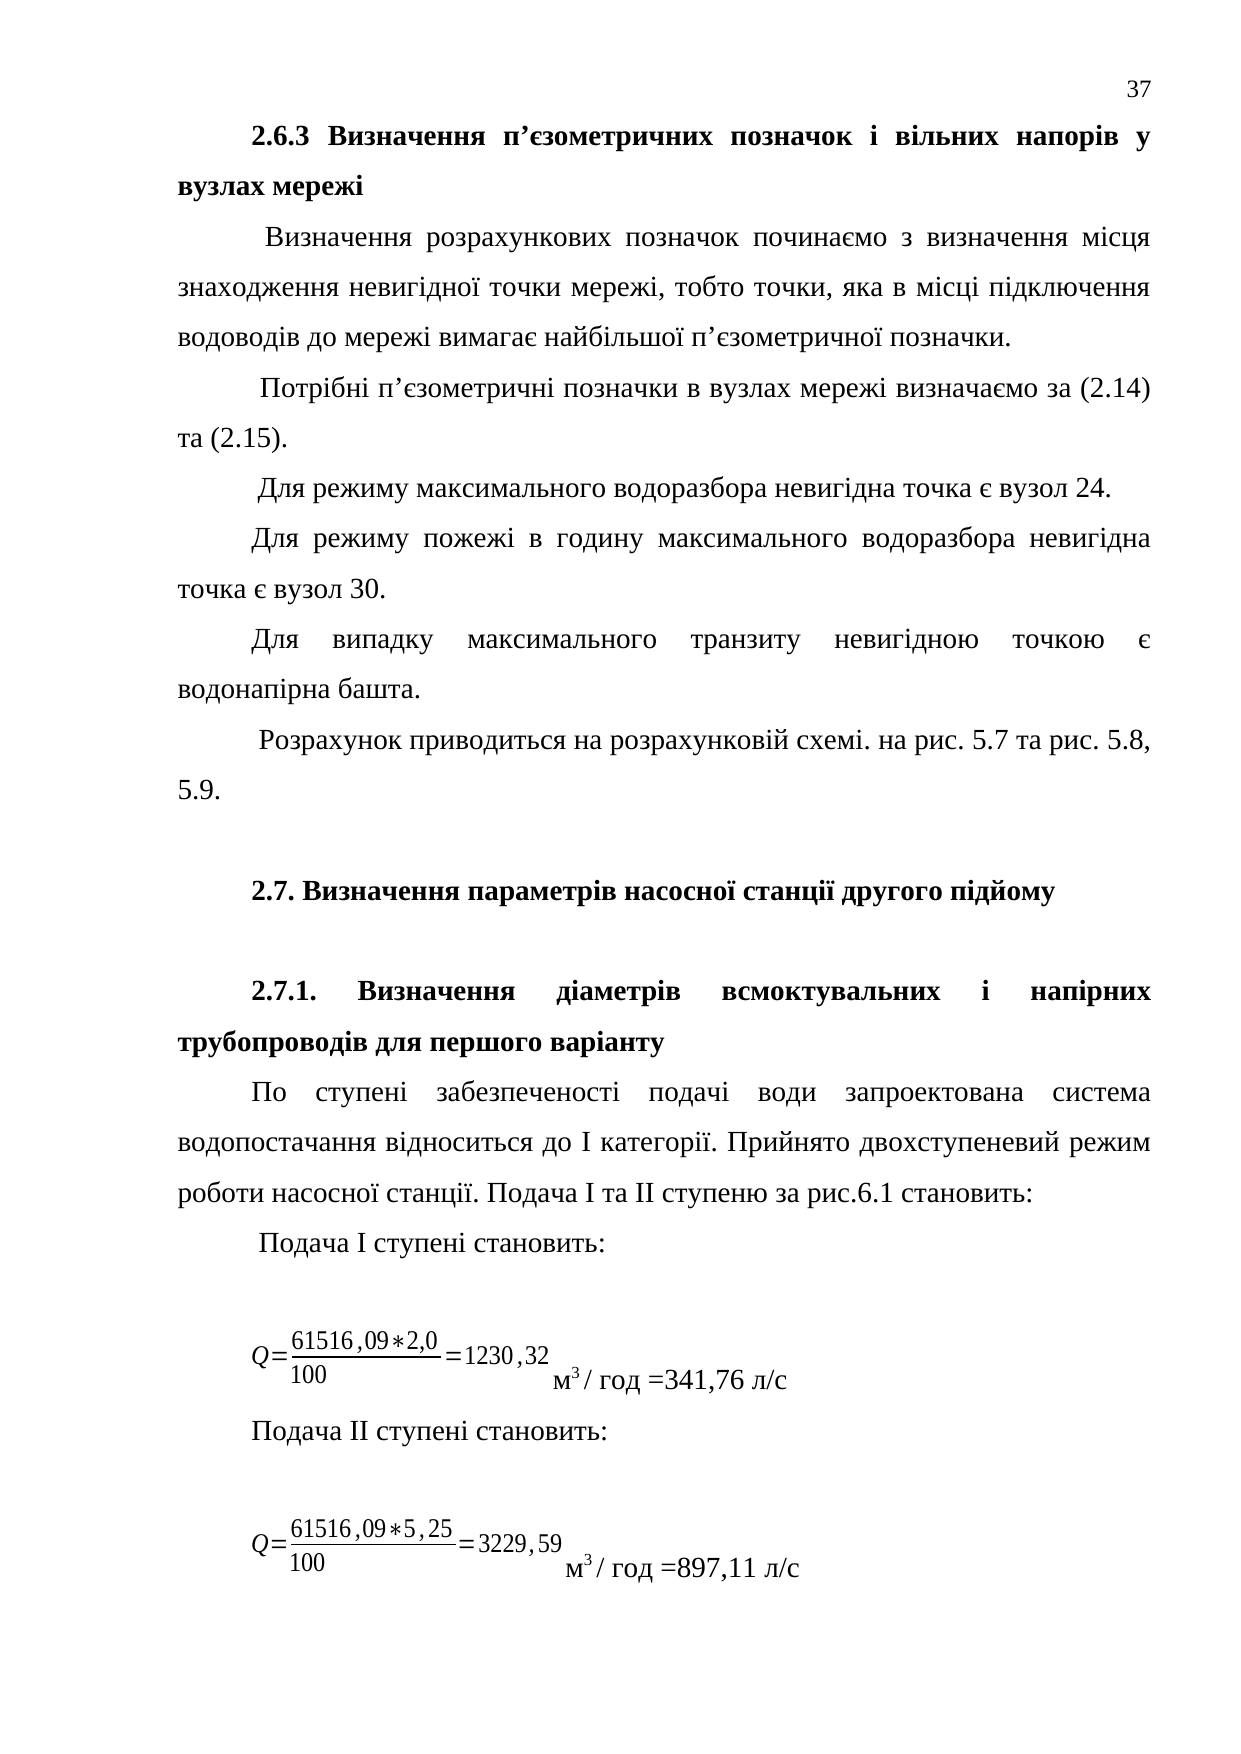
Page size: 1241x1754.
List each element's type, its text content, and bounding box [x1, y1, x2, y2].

text По ступені забезпеченості подачі води запроектована система водопостачання відноситься до I категорії. Прийнято двохступеневий режим роботи насосної станції. Подача I та II ступеню за рис.6.1 становить: [177, 1074, 1152, 1208]
text м3 / год =897,11 л/с [177, 1513, 1152, 1584]
text 2.7. Визначення параметрів насосної станції другого підйому [177, 873, 1152, 906]
text Для випадку максимального транзиту невигідною точкою є водонапірна башта. [177, 621, 1152, 705]
text Для режиму пожежі в годину максимального водоразбора невигідна точка є вузол 30. [177, 521, 1152, 604]
text м3 / год =341,76 л/с [177, 1326, 1152, 1396]
text Для режиму максимального водоразбора невигідна точка є вузол 24. [177, 470, 1152, 504]
text 2.6.3 Визначення п’єзометричних позначок і вільних напорів у вузлах мережі [177, 118, 1152, 202]
text Розрахунок приводиться на розрахунковій схемі. на рис. 5.7 та рис. 5.8, 5.9. [177, 722, 1152, 806]
text Подача II ступені становить: [177, 1413, 1152, 1446]
text Подача I ступені становить: [177, 1225, 1152, 1258]
text 2.7.1. Визначення діаметрів всмоктувальних і напірних трубопроводів для першого варіанту [177, 973, 1152, 1057]
text Визначення розрахункових позначок починаємо з визначення місця знаходження невигідної точки мережі, тобто точки, яка в місці підключення водоводів до мережі вимагає найбільшої п’єзометричної позначки. [177, 219, 1152, 353]
text Потрібні п’єзометричні позначки в вузлах мережі визначаємо за (2.14) та (2.15). [177, 370, 1152, 453]
